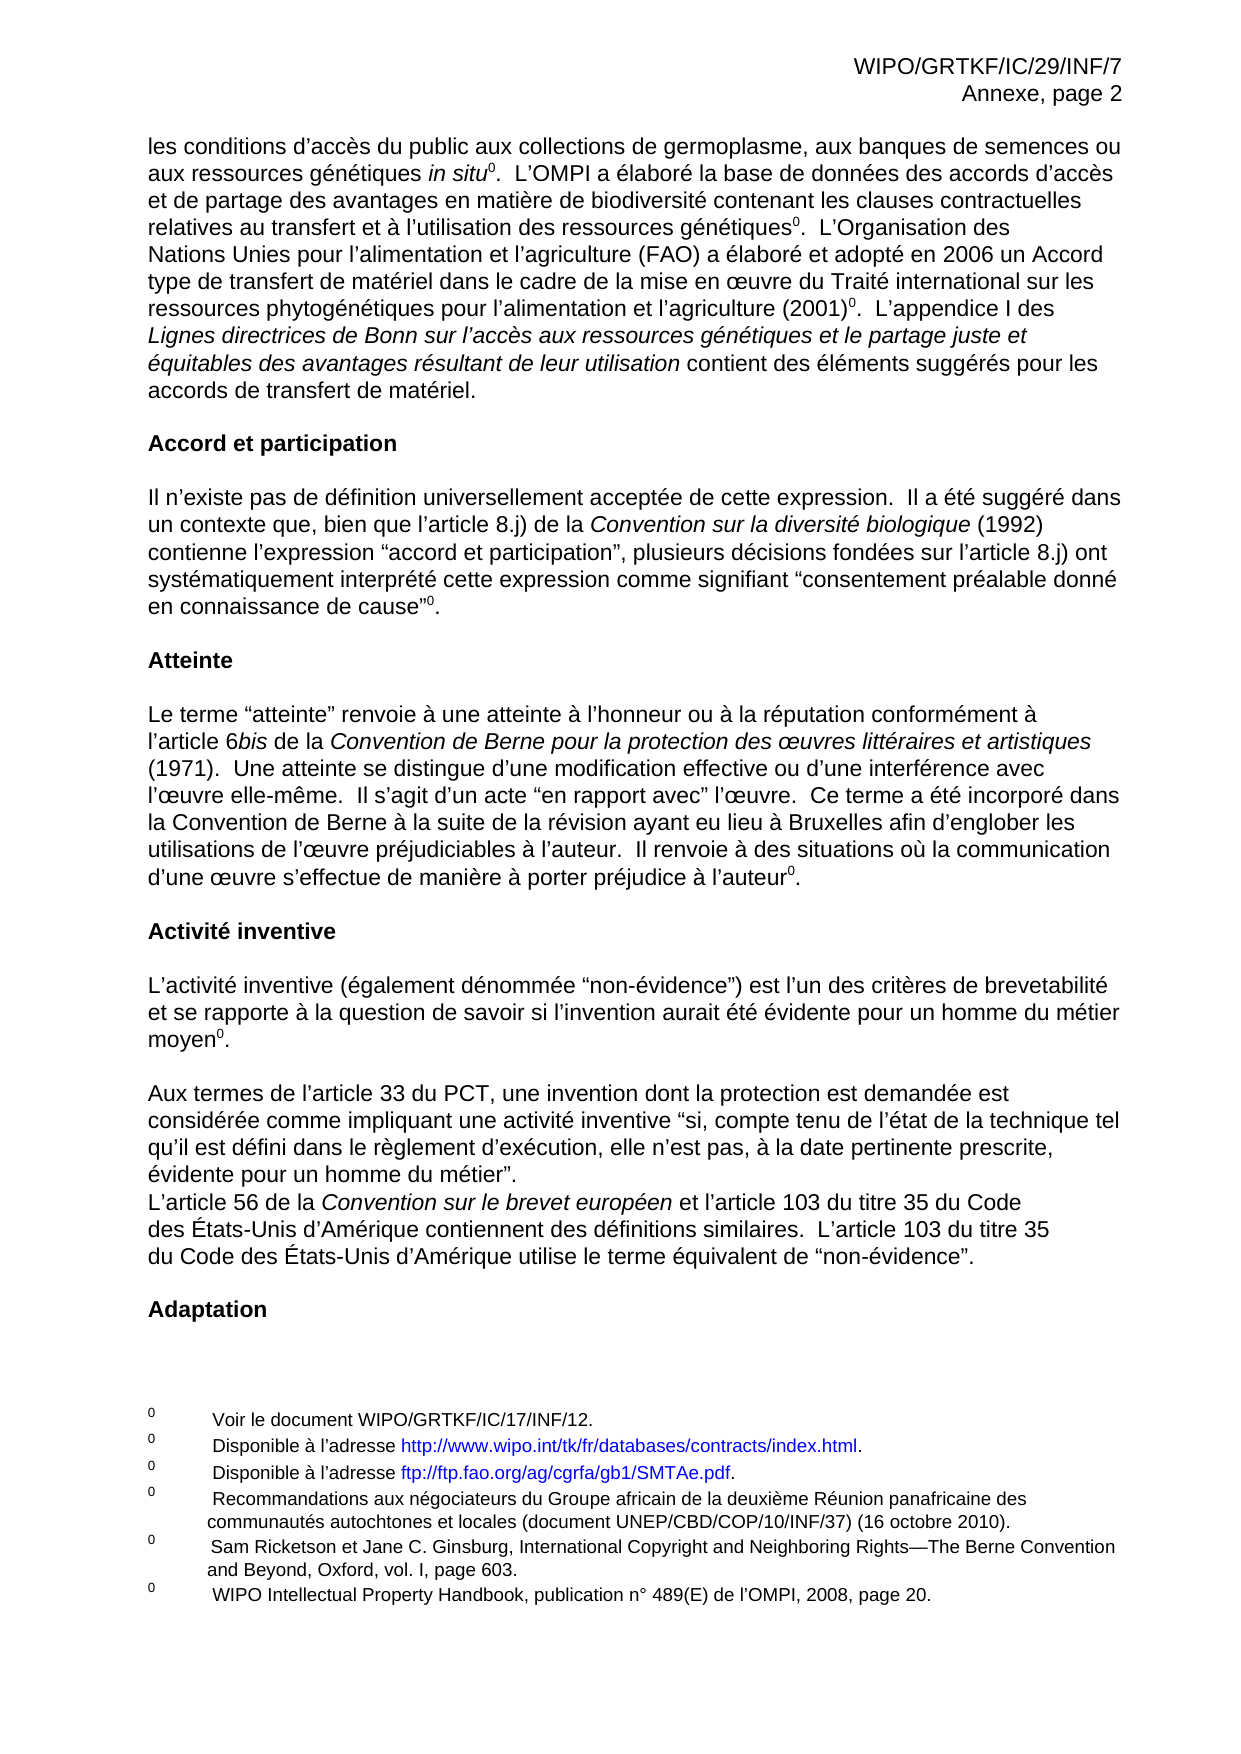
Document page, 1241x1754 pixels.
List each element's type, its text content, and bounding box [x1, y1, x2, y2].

subtitle Accord et participation [148, 429, 1122, 456]
text Il n’existe pas de définition universellement acceptée de cette expression. Il a été suggéré dans un contexte que, bien que l’article 8.j) de la Convention sur la diversité biologique (1992) contienne l’expression “accord et participation”, plusieurs décisions fondées sur l’article 8.j) ont systématiquement interprété cette expression comme signifiant “consentement préalable donné en connaissance de cause”. [148, 483, 1122, 619]
subtitle Adaptation [148, 1295, 1122, 1322]
text Aux termes de l’article 33 du PCT, une invention dont la protection est demandée est considérée comme impliquant une activité inventive “si, compte tenu de l’état de la technique tel qu’il est défini dans le règlement d’exécution, elle n’est pas, à la date pertinente prescrite, évidente pour un homme du métier”. [148, 1079, 1122, 1188]
subtitle Activité inventive [148, 917, 1122, 944]
subtitle Atteinte [148, 646, 1122, 673]
text L’article 56 de la Convention sur le brevet européen et l’article 103 du titre 35 du Code des États-Unis d’Amérique contiennent des définitions similaires. L’article 103 du titre 35 du Code des États-Unis d’Amérique utilise le terme équivalent de “non-évidence”. [148, 1188, 1122, 1269]
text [148, 132, 1122, 403]
text Le terme “atteinte” renvoie à une atteinte à l’honneur ou à la réputation conformément à l’article 6bis de la Convention de Berne pour la protection des œuvres littéraires et artistiques (1971). Une atteinte se distingue d’une modification effective ou d’une interférence avec l’œuvre elle-même. Il s’agit d’un acte “en rapport avec” l’œuvre. Ce terme a été incorporé dans la Convention de Berne à la suite de la révision ayant eu lieu à Bruxelles afin d’englober les utilisations de l’œuvre préjudiciables à l’auteur. Il renvoie à des situations où la communication d’une œuvre s’effectue de manière à porter préjudice à l’auteur. [148, 700, 1122, 890]
text L’activité inventive (également dénommée “non-évidence”) est l’un des critères de brevetabilité et se rapporte à la question de savoir si l’invention aurait été évidente pour un homme du métier moyen. [148, 971, 1122, 1052]
